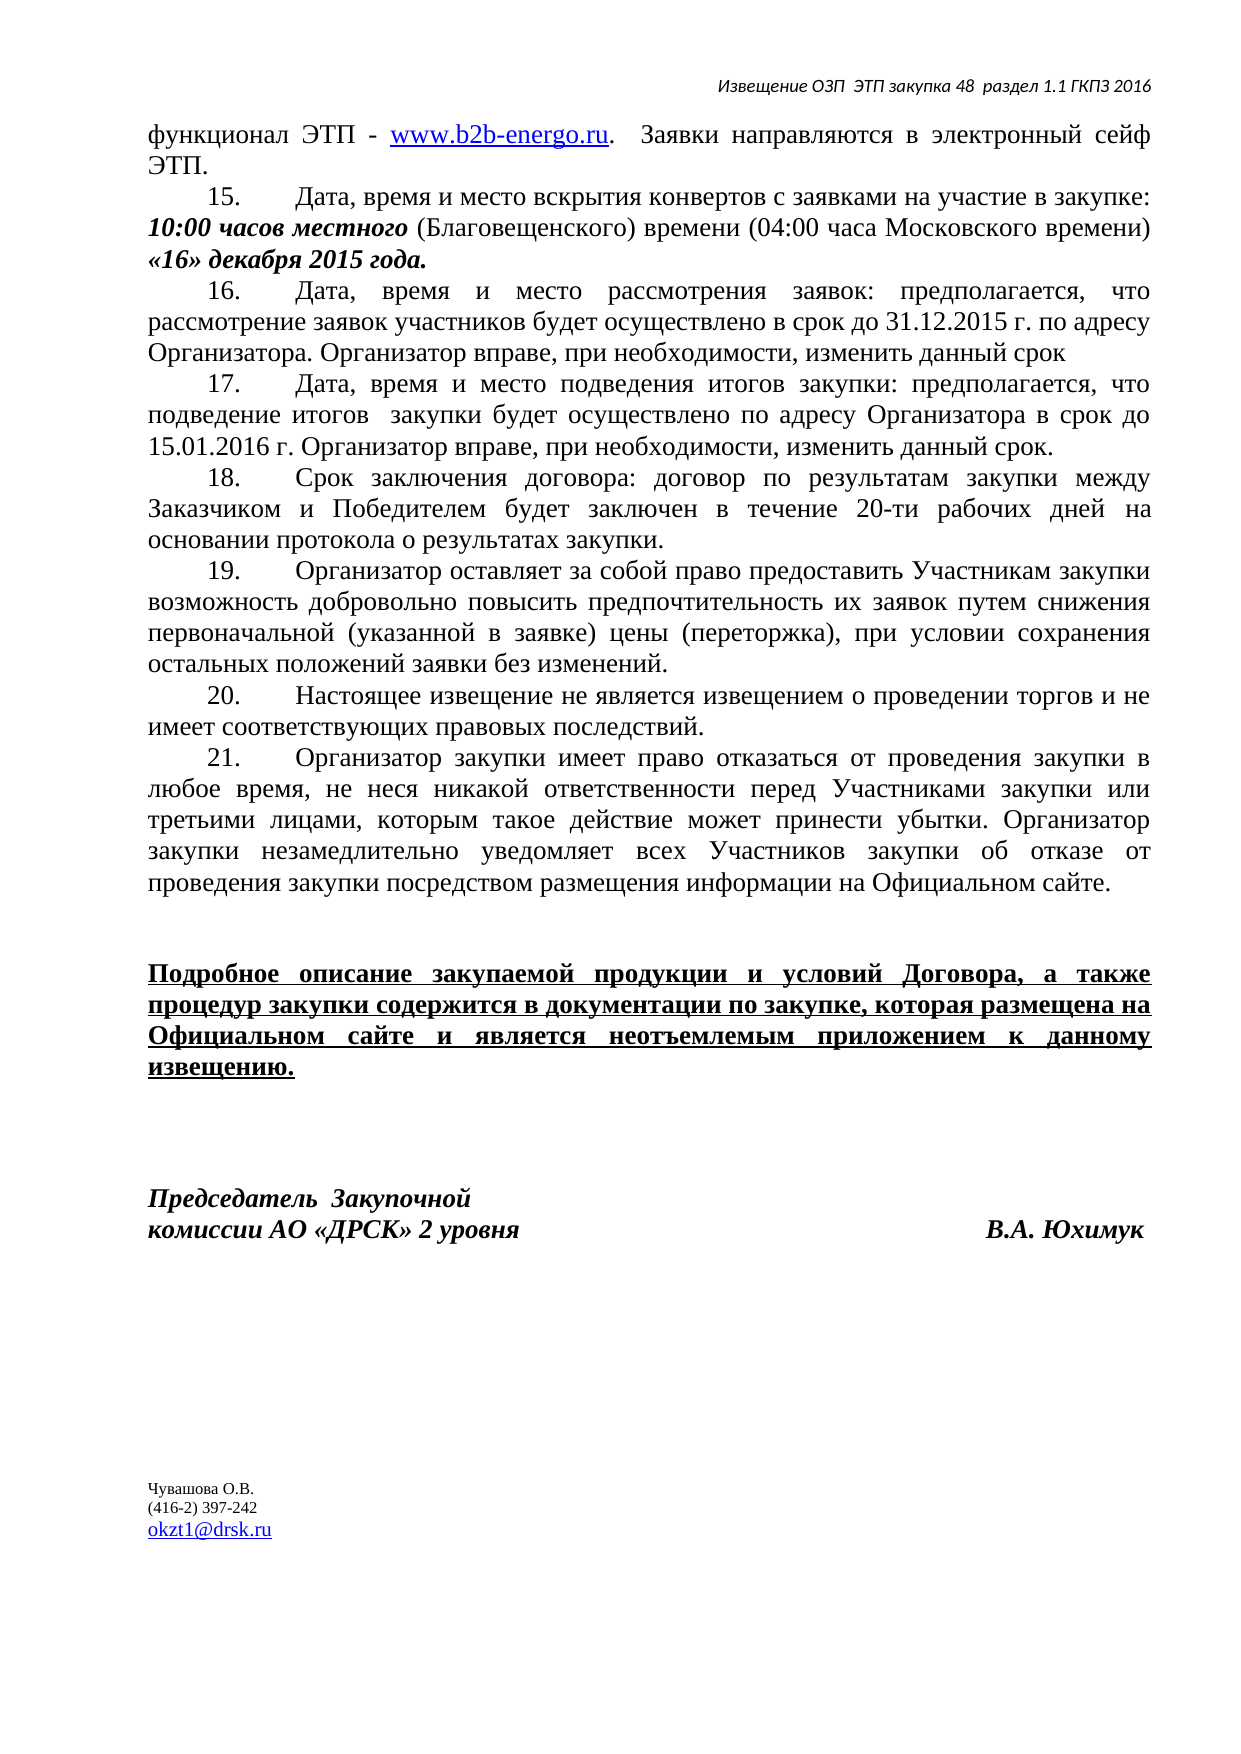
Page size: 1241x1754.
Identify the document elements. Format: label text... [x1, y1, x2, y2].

text Подробное описание закупаемой продукции и условий Договора, а также процедур закупки содержится в документации по закупке, которая размещена на Официальном сайте и является неотъемлемым приложением к данному извещению. [148, 1048, 1152, 1081]
text okzt1@drsk.ru [148, 1517, 1152, 1541]
list Организатор оставляет за собой право предоставить Участникам закупки возможность добровольно повысить предпочтительность их заявок путем снижения первоначальной (указанной в заявке) цены (переторжка), при условии сохранения остальных положений заявки без изменений. [148, 554, 1152, 679]
list Дата, время и место рассмотрения заявок: предполагается, что рассмотрение заявок участников будет осуществлено в срок до 31.12.2015 г. по адресу Организатора. Организатор вправе, при необходимости, изменить данный срок [148, 274, 1152, 367]
text комиссии АО «ДРСК» 2 уровня В.А. Юхимук [148, 1213, 1152, 1244]
list Срок заключения договора: договор по результатам закупки между Заказчиком и Победителем будет заключен в течение 20-ти рабочих дней на основании протокола о результатах закупки. [148, 461, 1152, 554]
list Организатор закупки имеет право отказаться от проведения закупки в любое время, не неся никакой ответственности перед Участниками закупки или третьими лицами, которым такое действие может принести убытки. Организатор закупки незамедлительно уведомляет всех Участников закупки об отказе от проведения закупки посредством размещения информации на Официальном сайте. [148, 741, 1152, 897]
text Подробное описание закупаемой продукции и условий Договора, а также процедур закупки содержится в документации по закупке, которая размещена на Официальном сайте и является неотъемлемым приложением к данному извещению. [148, 957, 1152, 984]
list Настоящее извещение не является извещением о проведении торгов и не имеет соответствующих правовых последствий. [148, 679, 1152, 741]
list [148, 118, 1152, 180]
text Председатель Закупочной [148, 1182, 1152, 1213]
text Подробное описание закупаемой продукции и условий Договора, а также процедур закупки содержится в документации по закупке, которая размещена на Официальном сайте и является неотъемлемым приложением к данному извещению. [148, 1016, 1152, 1046]
list Дата, время и место подведения итогов закупки: предполагается, что подведение итогов закупки будет осуществлено по адресу Организатора в срок до 15.01.2016 г. Организатор вправе, при необходимости, изменить данный срок. [148, 367, 1152, 461]
text Подробное описание закупаемой продукции и условий Договора, а также процедур закупки содержится в документации по закупке, которая размещена на Официальном сайте и является неотъемлемым приложением к данному извещению. [148, 985, 1152, 1015]
text Чувашова О.В. [148, 1479, 1152, 1498]
text (416-2) 397-242 [148, 1498, 1152, 1517]
list Дата, время и место вскрытия конвертов с заявками на участие в закупке: 10:00 часов местного (Благовещенского) времени (04:00 часа Московского времени) «16» декабря 2015 года. [148, 180, 1152, 274]
